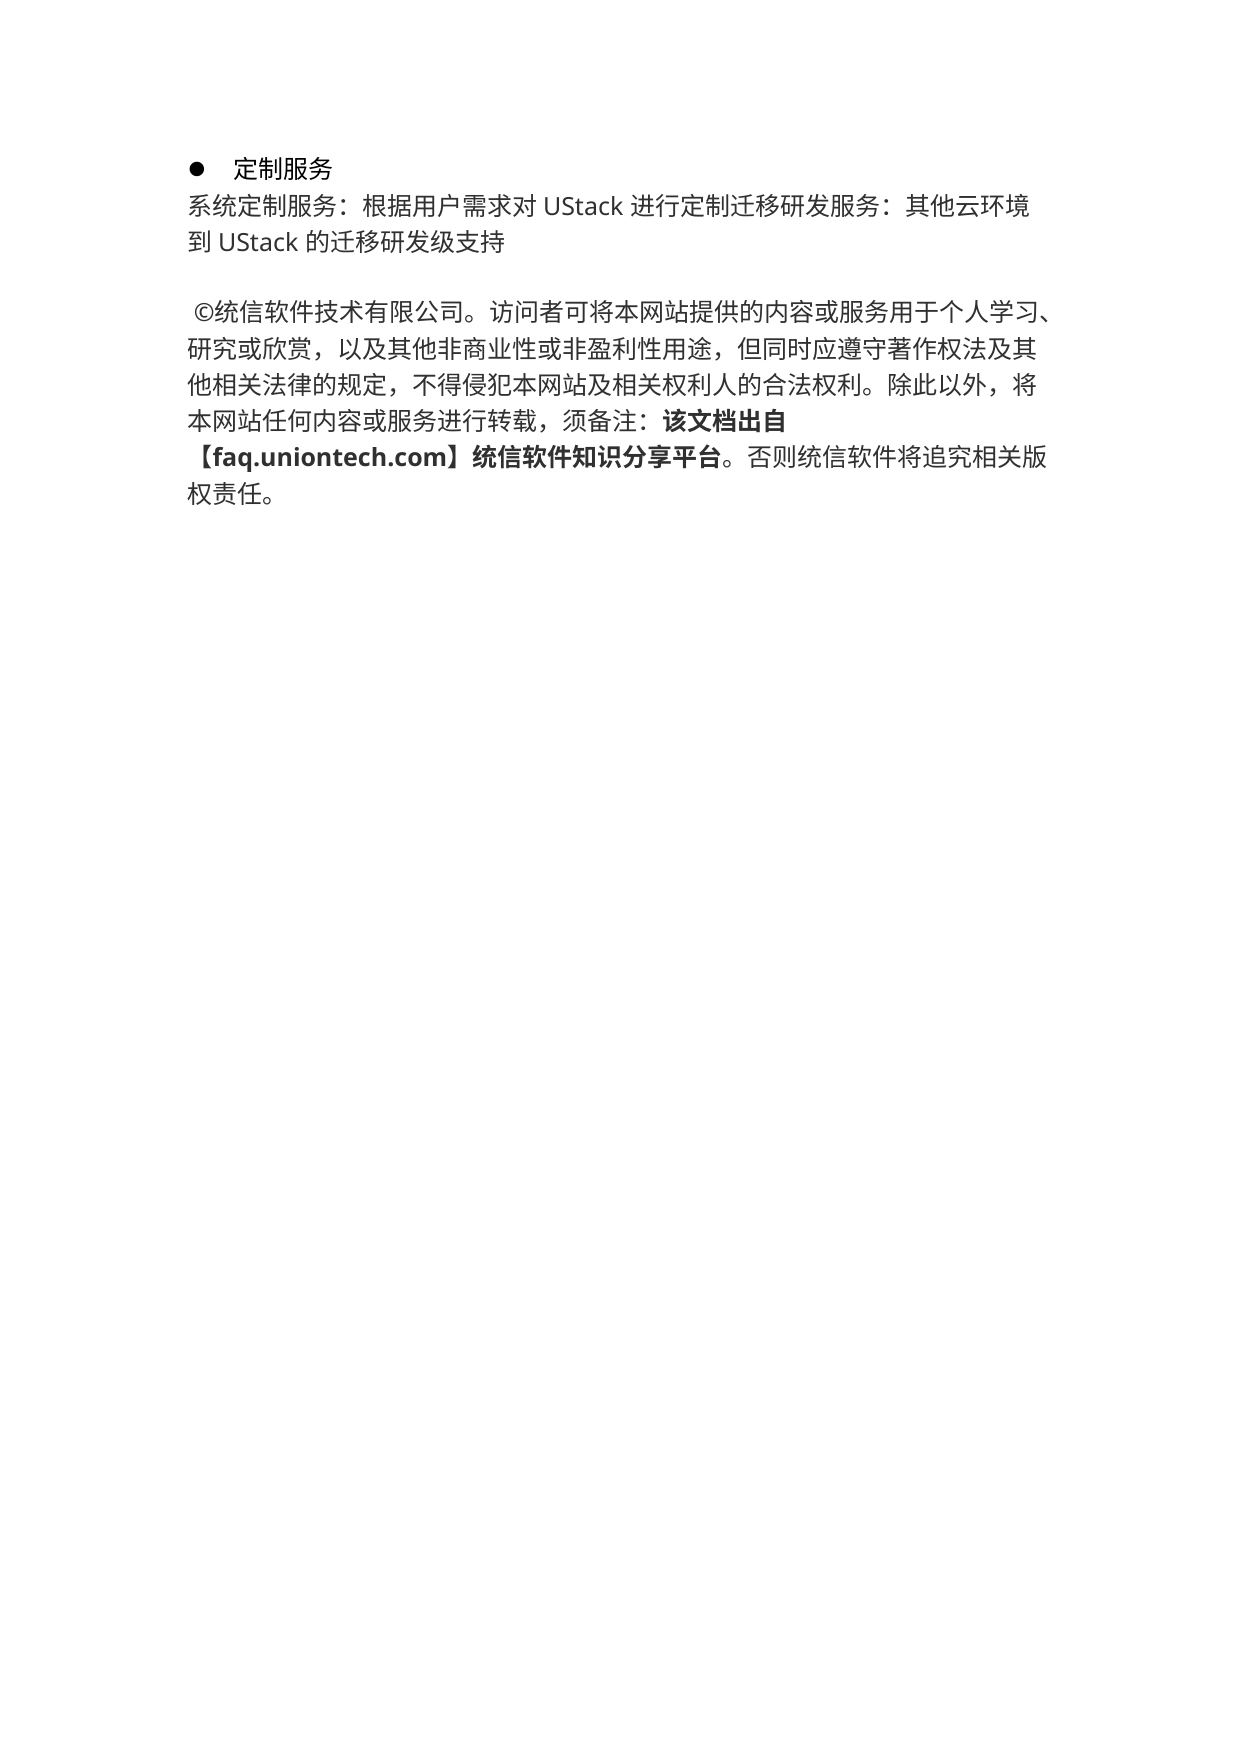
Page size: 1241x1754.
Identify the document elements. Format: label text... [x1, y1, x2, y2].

list 定制服务 [187, 150, 1053, 186]
text ©统信软件技术有限公司。访问者可将本网站提供的内容或服务用于个人学习、研究或欣赏，以及其他非商业性或非盈利性用途，但同时应遵守著作权法及其他相关法律的规定，不得侵犯本网站及相关权利人的合法权利。除此以外，将本网站任何内容或服务进行转载，须备注：该文档出自【faq.uniontech.com】统信软件知识分享平台。否则统信软件将追究相关版权责任。 [187, 293, 1053, 510]
text 系统定制服务：根据用户需求对 UStack 进行定制迁移研发服务：其他云环境到 UStack 的迁移研发级支持 [187, 186, 1053, 259]
